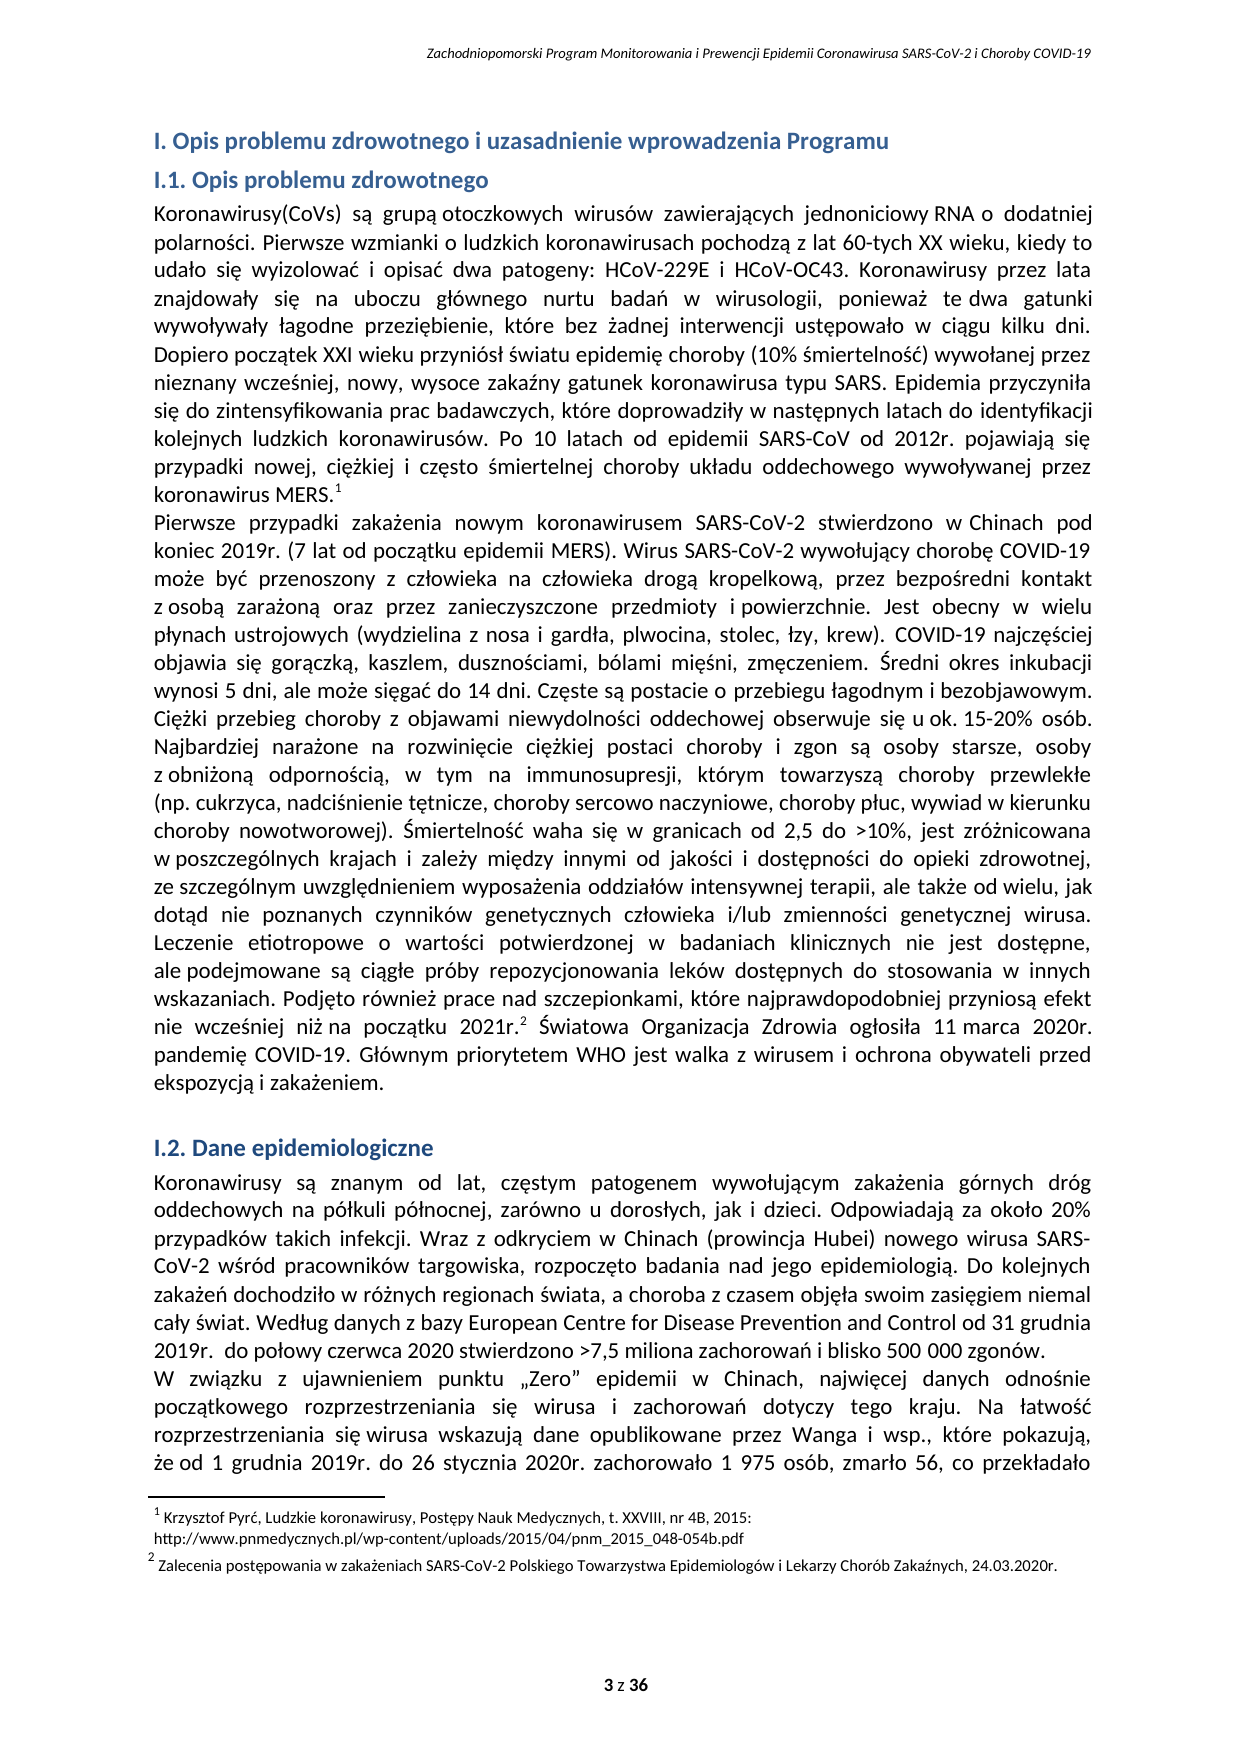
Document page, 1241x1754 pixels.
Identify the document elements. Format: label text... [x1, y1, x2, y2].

subtitle I.2. Dane epidemiologiczne [153, 1133, 1093, 1163]
text Koronawirusy są znanym od lat, częstym patogenem wywołującym zakażenia górnych dróg oddechowych na półkuli północnej, zarówno u dorosłych, jak i dzieci. Odpowiadają za około 20% przypadków takich infekcji. Wraz z odkryciem w Chinach (prowincja Hubei) nowego wirusa SARS-CoV-2 wśród pracowników targowiska, rozpoczęto badania nad jego epidemiologią. Do kolejnych zakażeń dochodziło w różnych regionach świata, a choroba z czasem objęła swoim zasięgiem niemal cały świat. Według danych z bazy European Centre for Disease Prevention and Control od 31 grudnia 2019r. do połowy czerwca 2020 stwierdzono >7,5 miliona zachorowań i blisko 500 000 zgonów. [153, 1168, 1093, 1364]
subtitle I. Opis problemu zdrowotnego i uzasadnienie wprowadzenia Programu [153, 125, 1093, 156]
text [153, 1364, 1093, 1476]
subtitle I.1. Opis problemu zdrowotnego [153, 164, 1093, 195]
text Koronawirusy(CoVs) są grupą otoczkowych wirusów zawierających jednoniciowy RNA o dodatniej polarności. Pierwsze wzmianki o ludzkich koronawirusach pochodzą z lat 60-tych XX wieku, kiedy to udało się wyizolować i opisać dwa patogeny: HCoV-229E i HCoV-OC43. Koronawirusy przez lata znajdowały się na uboczu głównego nurtu badań w wirusologii, ponieważ te dwa gatunki wywoływały łagodne przeziębienie, które bez żadnej interwencji ustępowało w ciągu kilku dni. Dopiero początek XXI wieku przyniósł światu epidemię choroby (10% śmiertelność) wywołanej przez nieznany wcześniej, nowy, wysoce zakaźny gatunek koronawirusa typu SARS. Epidemia przyczyniła się do zintensyfikowania prac badawczych, które doprowadziły w następnych latach do identyfikacji kolejnych ludzkich koronawirusów. Po 10 latach od epidemii SARS-CoV od 2012r. pojawiają się przypadki nowej, ciężkiej i często śmiertelnej choroby układu oddechowego wywoływanej przez koronawirus MERS. [153, 199, 1093, 508]
text Pierwsze przypadki zakażenia nowym koronawirusem SARS-CoV-2 stwierdzono w Chinach pod koniec 2019r. (7 lat od początku epidemii MERS). Wirus SARS-CoV-2 wywołujący chorobę COVID-19 może być przenoszony z człowieka na człowieka drogą kropelkową, przez bezpośredni kontakt z osobą zarażoną oraz przez zanieczyszczone przedmioty i powierzchnie. Jest obecny w wielu płynach ustrojowych (wydzielina z nosa i gardła, plwocina, stolec, łzy, krew). COVID-19 najczęściej objawia się gorączką, kaszlem, dusznościami, bólami mięśni, zmęczeniem. Średni okres inkubacji wynosi 5 dni, ale może sięgać do 14 dni. Częste są postacie o przebiegu łagodnym i bezobjawowym. Ciężki przebieg choroby z objawami niewydolności oddechowej obserwuje się u ok. 15-20% osób. Najbardziej narażone na rozwinięcie ciężkiej postaci choroby i zgon są osoby starsze, osoby z obniżoną odpornością, w tym na immunosupresji, którym towarzyszą choroby przewlekłe (np. cukrzyca, nadciśnienie tętnicze, choroby sercowo naczyniowe, choroby płuc, wywiad w kierunku choroby nowotworowej). Śmiertelność waha się w granicach od 2,5 do >10%, jest zróżnicowana w poszczególnych krajach i zależy między innymi od jakości i dostępności do opieki zdrowotnej, ze szczególnym uwzględnieniem wyposażenia oddziałów intensywnej terapii, ale także od wielu, jak dotąd nie poznanych czynników genetycznych człowieka i/lub zmienności genetycznej wirusa. Leczenie etiotropowe o wartości potwierdzonej w badaniach klinicznych nie jest dostępne, ale podejmowane są ciągłe próby repozycjonowania leków dostępnych do stosowania w innych wskazaniach. Podjęto również prace nad szczepionkami, które najprawdopodobniej przyniosą efekt nie wcześniej niż na początku 2021r. Światowa Organizacja Zdrowia ogłosiła 11 marca 2020r. pandemię COVID-19. Głównym priorytetem WHO jest walka z wirusem i ochrona obywateli przed ekspozycją i zakażeniem. [153, 508, 1093, 1096]
